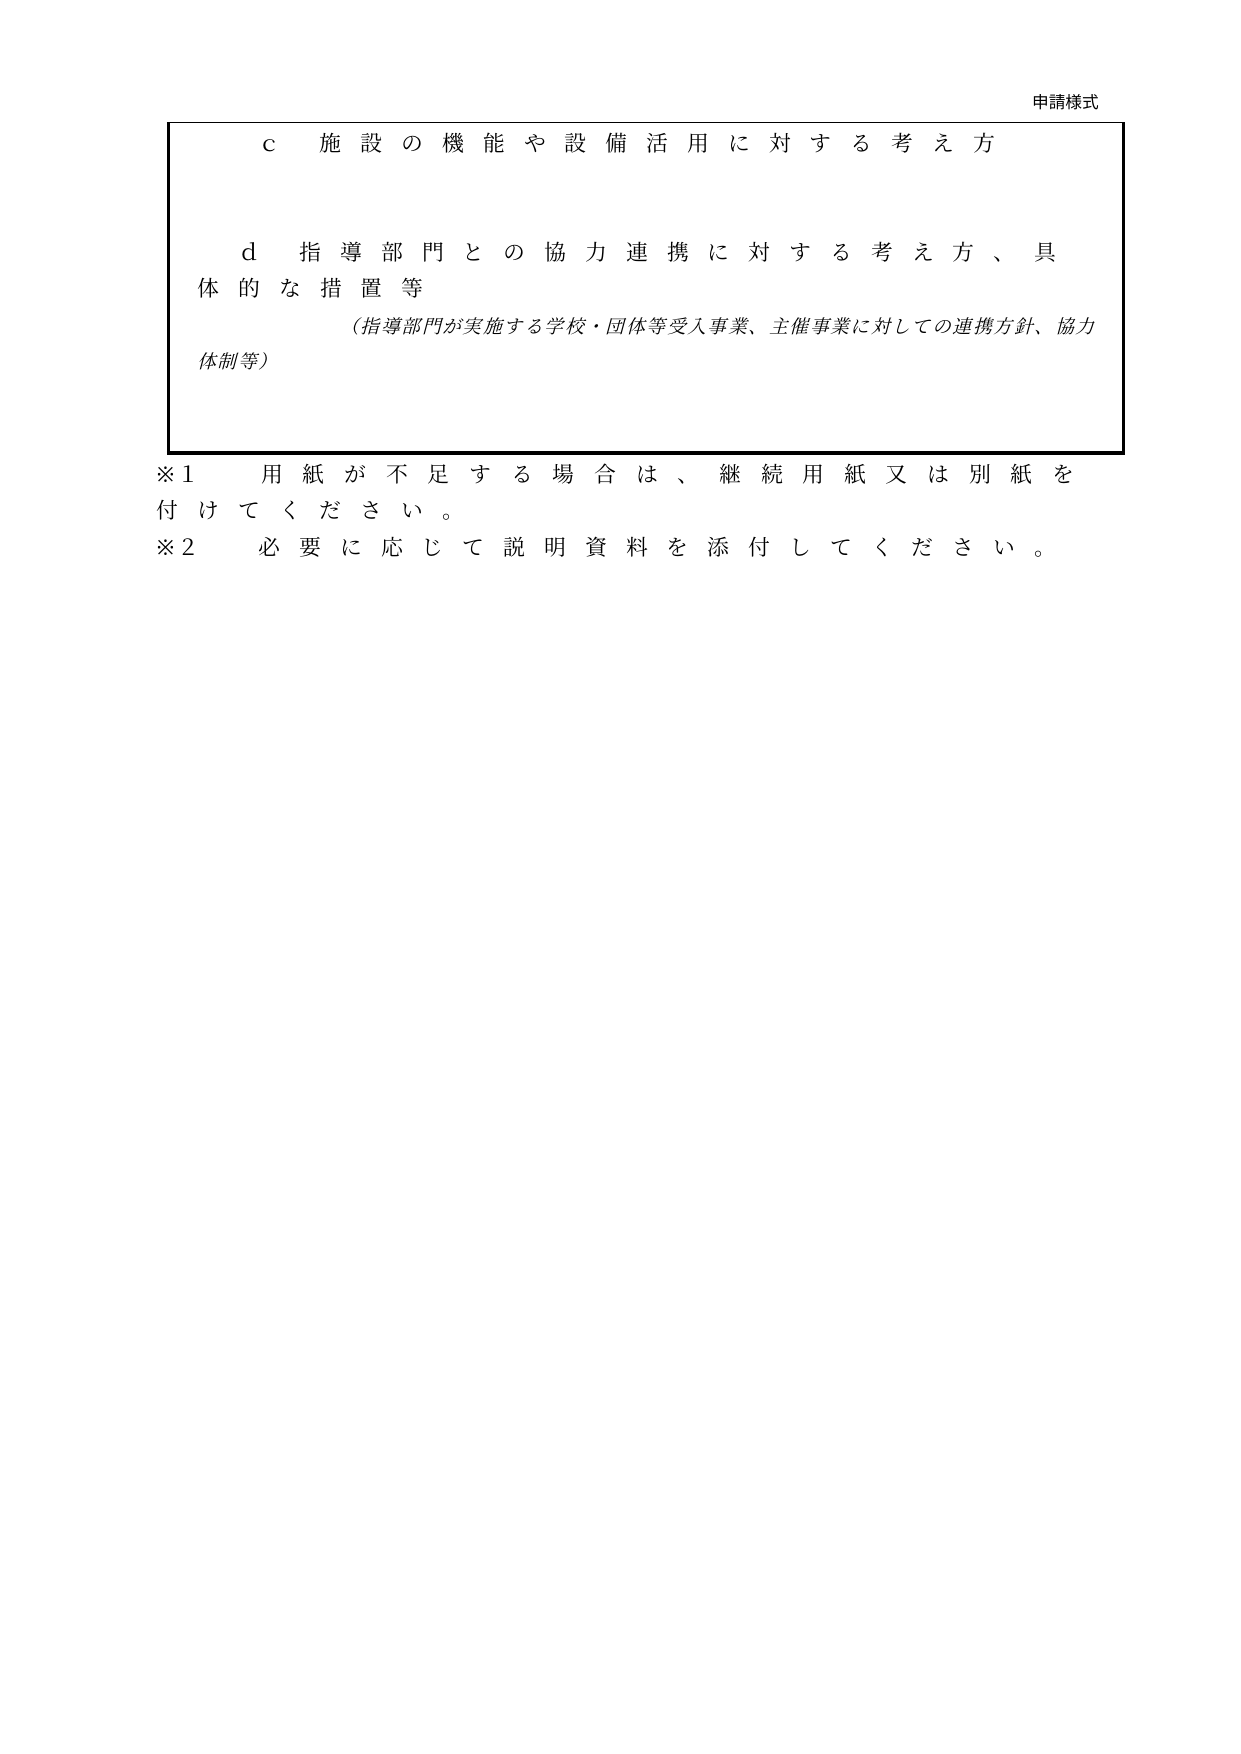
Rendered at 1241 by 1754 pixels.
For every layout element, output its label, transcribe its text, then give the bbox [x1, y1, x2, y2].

text ※１ 用紙が不足する場合は、継続用紙又は別紙を付けてください。 [156, 454, 1096, 527]
text ※２ 必要に応じて説明資料を添付してください。 [156, 527, 1096, 564]
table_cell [170, 123, 1122, 451]
